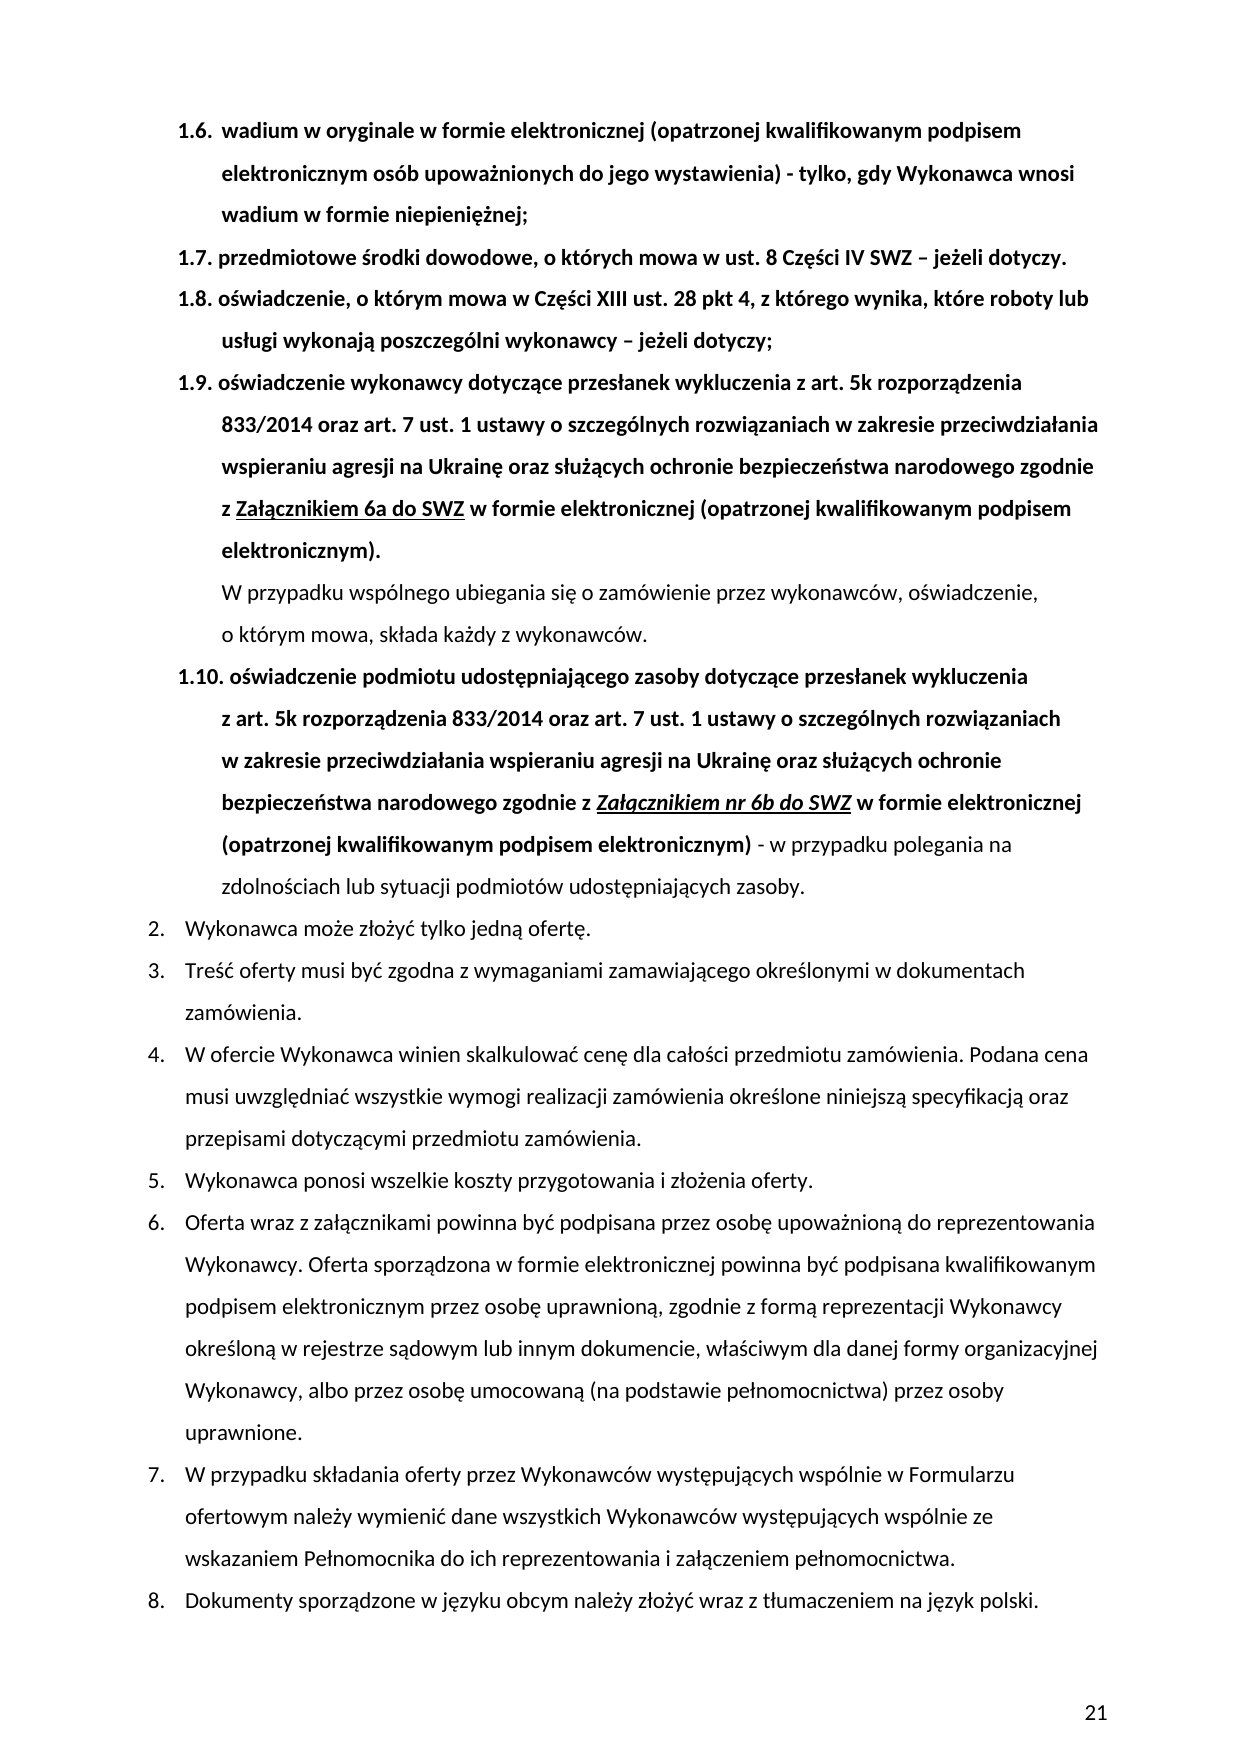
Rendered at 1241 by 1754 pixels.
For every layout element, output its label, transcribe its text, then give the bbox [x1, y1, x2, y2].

text 1.8. oświadczenie, o którym mowa w Części XIII ust. 28 pkt 4, z którego wynika, które roboty lub usługi wykonają poszczególni wykonawcy – jeżeli dotyczy; [177, 284, 1107, 354]
list Oferta wraz z załącznikami powinna być podpisana przez osobę upoważnioną do reprezentowania Wykonawcy. Oferta sporządzona w formie elektronicznej powinna być podpisana kwalifikowanym podpisem elektronicznym przez osobę uprawnioną, zgodnie z formą reprezentacji Wykonawcy określoną w rejestrze sądowym lub innym dokumencie, właściwym dla danej formy organizacyjnej Wykonawcy, albo przez osobę umocowaną (na podstawie pełnomocnictwa) przez osoby uprawnione. [148, 1208, 1107, 1446]
list Wykonawca może złożyć tylko jedną ofertę. [148, 914, 1107, 942]
text 1.10. oświadczenie podmiotu udostępniającego zasoby dotyczące przesłanek wykluczenia z art. 5k rozporządzenia 833/2014 oraz art. 7 ust. 1 ustawy o szczególnych rozwiązaniach [177, 662, 1107, 732]
list Dokumenty sporządzone w języku obcym należy złożyć wraz z tłumaczeniem na język polski. [148, 1586, 1107, 1614]
text w zakresie przeciwdziałania wspieraniu agresji na Ukrainę oraz służących ochronie bezpieczeństwa narodowego zgodnie z Załącznikiem nr 6b do SWZ w formie elektronicznej (opatrzonej kwalifikowanym podpisem elektronicznym) - w przypadku polegania na zdolnościach lub sytuacji podmiotów udostępniających zasoby. [221, 746, 1107, 900]
text 1.7. przedmiotowe środki dowodowe, o których mowa w ust. 8 Części IV SWZ – jeżeli dotyczy. [177, 243, 1107, 271]
list Wykonawca ponosi wszelkie koszty przygotowania i złożenia oferty. [148, 1166, 1107, 1194]
text 1.9. oświadczenie wykonawcy dotyczące przesłanek wykluczenia z art. 5k rozporządzenia 833/2014 oraz art. 7 ust. 1 ustawy o szczególnych rozwiązaniach w zakresie przeciwdziałania wspieraniu agresji na Ukrainę oraz służących ochronie bezpieczeństwa narodowego zgodnie z Załącznikiem 6a do SWZ w formie elektronicznej (opatrzonej kwalifikowanym podpisem elektronicznym). [177, 368, 1107, 564]
text W przypadku wspólnego ubiegania się o zamówienie przez wykonawców, oświadczenie, o którym mowa, składa każdy z wykonawców. [221, 578, 1107, 648]
list W przypadku składania oferty przez Wykonawców występujących wspólnie w Formularzu ofertowym należy wymienić dane wszystkich Wykonawców występujących wspólnie ze wskazaniem Pełnomocnika do ich reprezentowania i załączeniem pełnomocnictwa. [148, 1460, 1107, 1572]
text 1.6. wadium w oryginale w formie elektronicznej (opatrzonej kwalifikowanym podpisem elektronicznym osób upoważnionych do jego wystawienia) - tylko, gdy Wykonawca wnosi wadium w formie niepieniężnej; [177, 117, 1107, 229]
list W ofercie Wykonawca winien skalkulować cenę dla całości przedmiotu zamówienia. Podana cena musi uwzględniać wszystkie wymogi realizacji zamówienia określone niniejszą specyfikacją oraz przepisami dotyczącymi przedmiotu zamówienia. [148, 1040, 1107, 1152]
list Treść oferty musi być zgodna z wymaganiami zamawiającego określonymi w dokumentach zamówienia. [148, 956, 1107, 1026]
